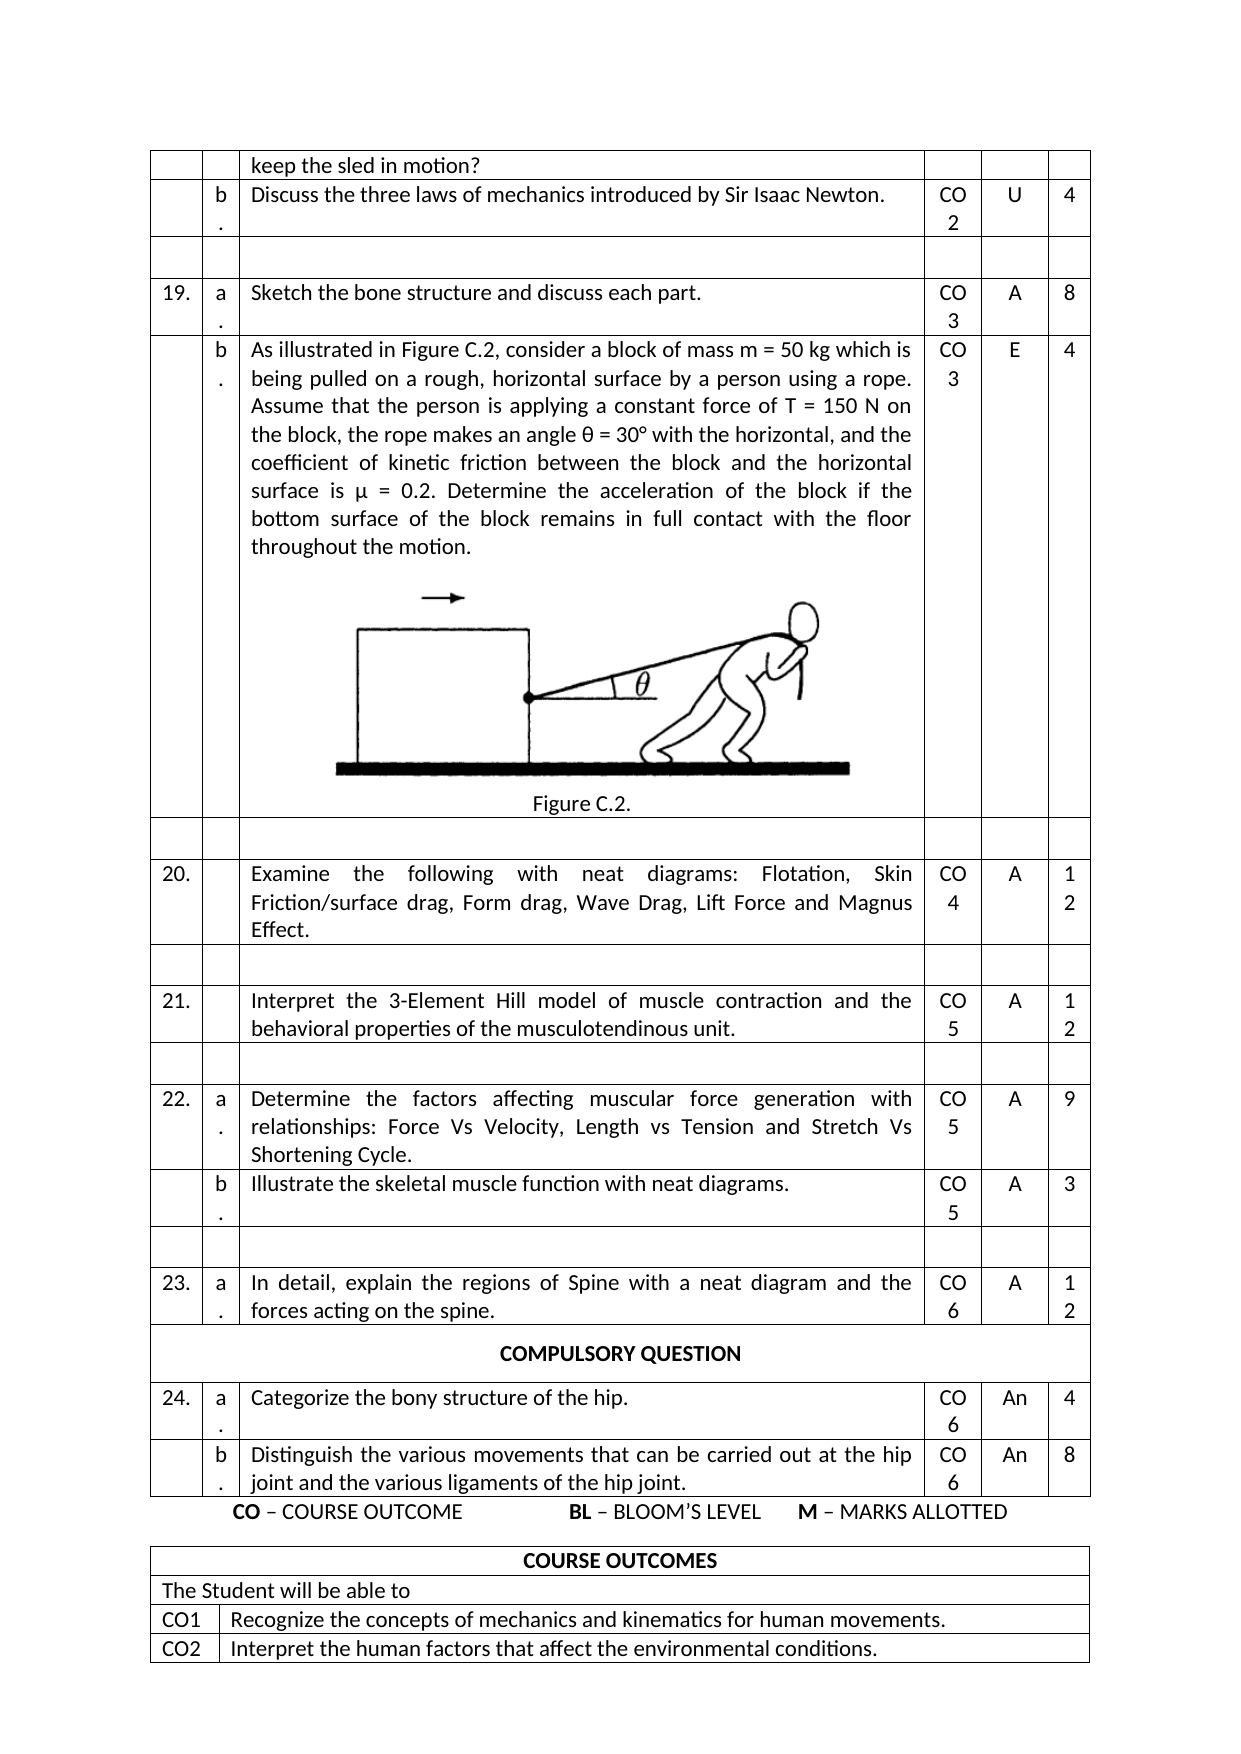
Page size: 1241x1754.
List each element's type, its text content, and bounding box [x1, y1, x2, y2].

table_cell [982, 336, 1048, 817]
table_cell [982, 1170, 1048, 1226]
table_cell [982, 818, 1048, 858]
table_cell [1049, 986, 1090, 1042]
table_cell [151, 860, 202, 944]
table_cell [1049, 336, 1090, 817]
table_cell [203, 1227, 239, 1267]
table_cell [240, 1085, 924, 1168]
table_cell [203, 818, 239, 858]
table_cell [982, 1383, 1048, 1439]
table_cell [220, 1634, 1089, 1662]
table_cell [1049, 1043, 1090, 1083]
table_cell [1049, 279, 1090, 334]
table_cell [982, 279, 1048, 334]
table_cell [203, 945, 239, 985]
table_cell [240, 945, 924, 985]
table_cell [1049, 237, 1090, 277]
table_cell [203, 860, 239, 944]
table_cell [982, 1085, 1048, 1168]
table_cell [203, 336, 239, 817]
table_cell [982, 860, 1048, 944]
text CO – COURSE OUTCOME BL – BLOOM’S LEVEL M – MARKS ALLOTTED [150, 1497, 1090, 1525]
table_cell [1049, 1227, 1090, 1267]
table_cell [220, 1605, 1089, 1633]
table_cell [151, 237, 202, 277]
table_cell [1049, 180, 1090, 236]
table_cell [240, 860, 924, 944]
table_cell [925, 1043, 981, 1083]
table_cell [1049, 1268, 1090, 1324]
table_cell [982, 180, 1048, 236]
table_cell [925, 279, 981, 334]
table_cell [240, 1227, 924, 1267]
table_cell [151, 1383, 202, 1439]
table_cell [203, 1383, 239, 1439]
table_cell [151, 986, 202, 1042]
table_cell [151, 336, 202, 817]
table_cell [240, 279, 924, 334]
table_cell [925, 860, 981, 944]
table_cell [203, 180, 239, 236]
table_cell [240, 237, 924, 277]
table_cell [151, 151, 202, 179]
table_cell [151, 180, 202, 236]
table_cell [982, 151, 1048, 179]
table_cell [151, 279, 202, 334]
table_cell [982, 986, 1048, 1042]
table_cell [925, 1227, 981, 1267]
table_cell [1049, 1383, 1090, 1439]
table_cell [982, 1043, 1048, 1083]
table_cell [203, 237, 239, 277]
picture [311, 559, 853, 790]
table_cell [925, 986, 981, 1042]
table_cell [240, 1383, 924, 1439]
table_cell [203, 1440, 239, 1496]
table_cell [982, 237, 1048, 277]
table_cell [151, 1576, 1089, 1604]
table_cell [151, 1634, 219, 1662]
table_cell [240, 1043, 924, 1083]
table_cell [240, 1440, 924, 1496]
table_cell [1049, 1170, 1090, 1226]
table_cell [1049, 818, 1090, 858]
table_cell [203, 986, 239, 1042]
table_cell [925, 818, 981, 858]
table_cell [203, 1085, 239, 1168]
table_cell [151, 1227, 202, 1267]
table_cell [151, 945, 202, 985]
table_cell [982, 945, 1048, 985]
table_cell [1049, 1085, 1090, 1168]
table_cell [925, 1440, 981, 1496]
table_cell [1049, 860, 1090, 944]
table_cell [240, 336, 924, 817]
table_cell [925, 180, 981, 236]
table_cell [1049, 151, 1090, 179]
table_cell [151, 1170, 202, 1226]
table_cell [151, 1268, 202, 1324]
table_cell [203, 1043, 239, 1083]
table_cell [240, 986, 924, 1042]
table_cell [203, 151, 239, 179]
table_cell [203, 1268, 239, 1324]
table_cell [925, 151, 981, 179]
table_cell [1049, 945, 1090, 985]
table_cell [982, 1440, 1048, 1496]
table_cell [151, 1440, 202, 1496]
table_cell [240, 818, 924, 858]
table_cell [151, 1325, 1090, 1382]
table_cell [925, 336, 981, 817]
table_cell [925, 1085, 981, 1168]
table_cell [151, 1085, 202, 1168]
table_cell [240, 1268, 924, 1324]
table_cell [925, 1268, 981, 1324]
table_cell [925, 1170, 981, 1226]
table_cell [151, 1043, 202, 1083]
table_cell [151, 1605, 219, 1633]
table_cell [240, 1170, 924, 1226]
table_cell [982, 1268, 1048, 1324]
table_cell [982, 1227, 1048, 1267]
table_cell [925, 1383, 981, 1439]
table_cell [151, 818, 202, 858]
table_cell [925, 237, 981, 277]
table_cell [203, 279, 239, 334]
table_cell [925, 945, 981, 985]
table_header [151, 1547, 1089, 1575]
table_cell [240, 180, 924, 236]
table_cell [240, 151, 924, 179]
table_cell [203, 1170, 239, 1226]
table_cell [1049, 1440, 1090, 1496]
